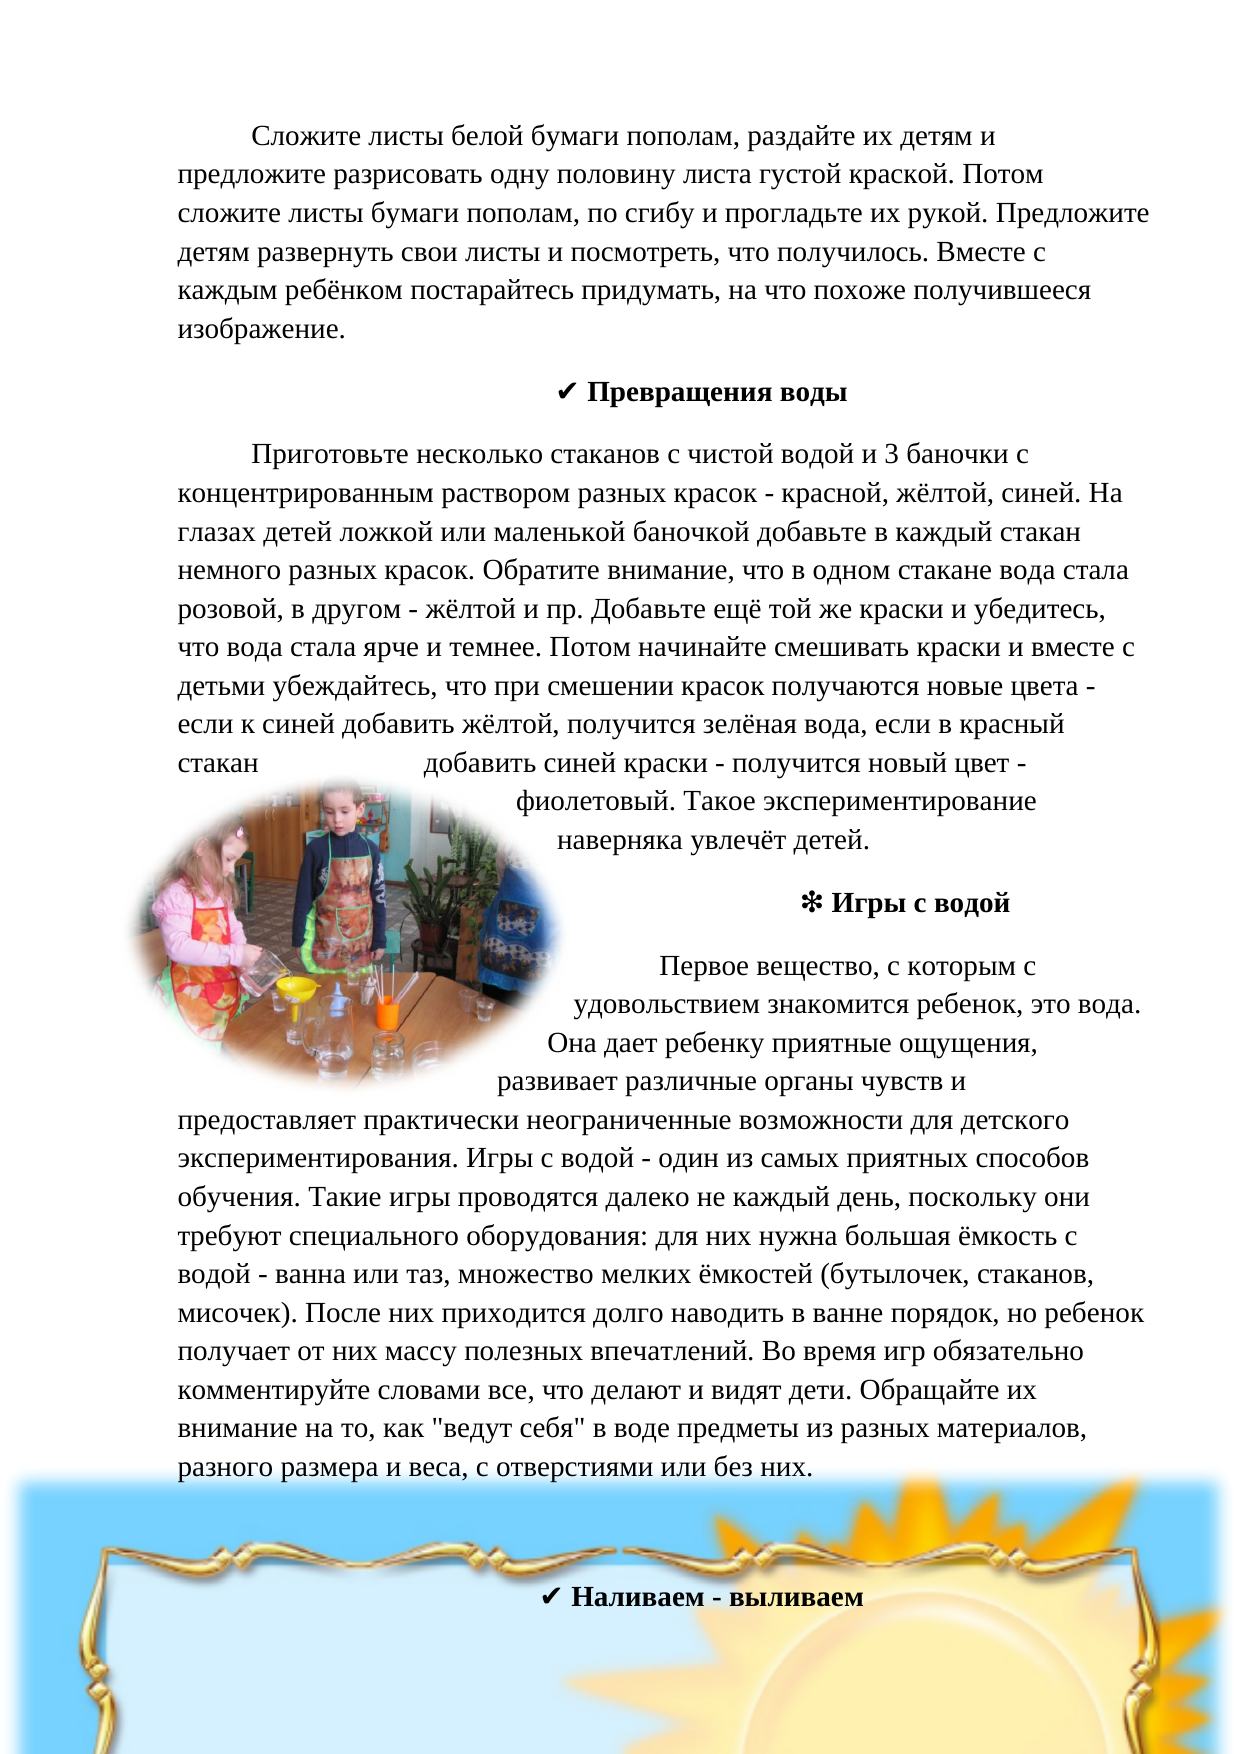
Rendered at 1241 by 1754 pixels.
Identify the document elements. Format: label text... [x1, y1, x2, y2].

text ✔ Превращения воды [177, 370, 1152, 410]
text Первое вещество, с которым с удовольствием знакомится ребенок, это вода. Она дает ребенку приятные ощущения, развивает различные органы чувств и предоставляет практически неограниченные возможности для детского экспериментирования. Игры с водой - один из самых приятных способов обучения. Такие игры проводятся далеко не каждый день, поскольку они требуют специального оборудования: для них нужна большая ёмкость с водой - ванна или таз, множество мелких ёмкостей (бутылочек, стаканов, мисочек). После них приходится долго наводить в ванне порядок, но ребенок получает от них массу полезных впечатлений. Во время игр обязательно комментируйте словами все, что делают и видят дети. Обращайте их внимание на то, как "ведут себя" в воде предметы из разных материалов, разного размера и веса, с отверстиями или без них. [177, 948, 1152, 1482]
picture [30, 1493, 1207, 1754]
text ✔ Наливаем - выливаем [177, 1575, 1152, 1614]
text ❇ Игры с водой [177, 881, 1152, 921]
picture [152, 856, 539, 990]
text Сложите листы белой бумаги пополам, раздайте их детям и предложите разрисовать одну половину листа густой краской. Потом сложите листы бумаги пополам, по сгибу и прогладьте их рукой. Предложите детям развернуть свои листы и посмотреть, что получилось. Вместе с каждым ребёнком постарайтесь придумать, на что похоже получившееся изображение. [177, 118, 1152, 344]
text Приготовьте несколько стаканов с чистой водой и 3 баночки с концентрированным раствором разных красок - красной, жёлтой, синей. На глазах детей ложкой или маленькой баночкой добавьте в каждый стакан немного разных красок. Обратите внимание, что в одном стакане вода стала розовой, в другом - жёлтой и пр. Добавьте ещё той же краски и убедитесь, что вода стала ярче и темнее. Потом начинайте смешивать краски и вместе с детьми убеждайтесь, что при смешении красок получаются новые цвета - если к синей добавить жёлтой, получится зелёная вода, если в красный стакан добавить синей краски - получится новый цвет - фиолетовый. Такое экспериментирование наверняка увлечёт детей. [177, 437, 1152, 856]
